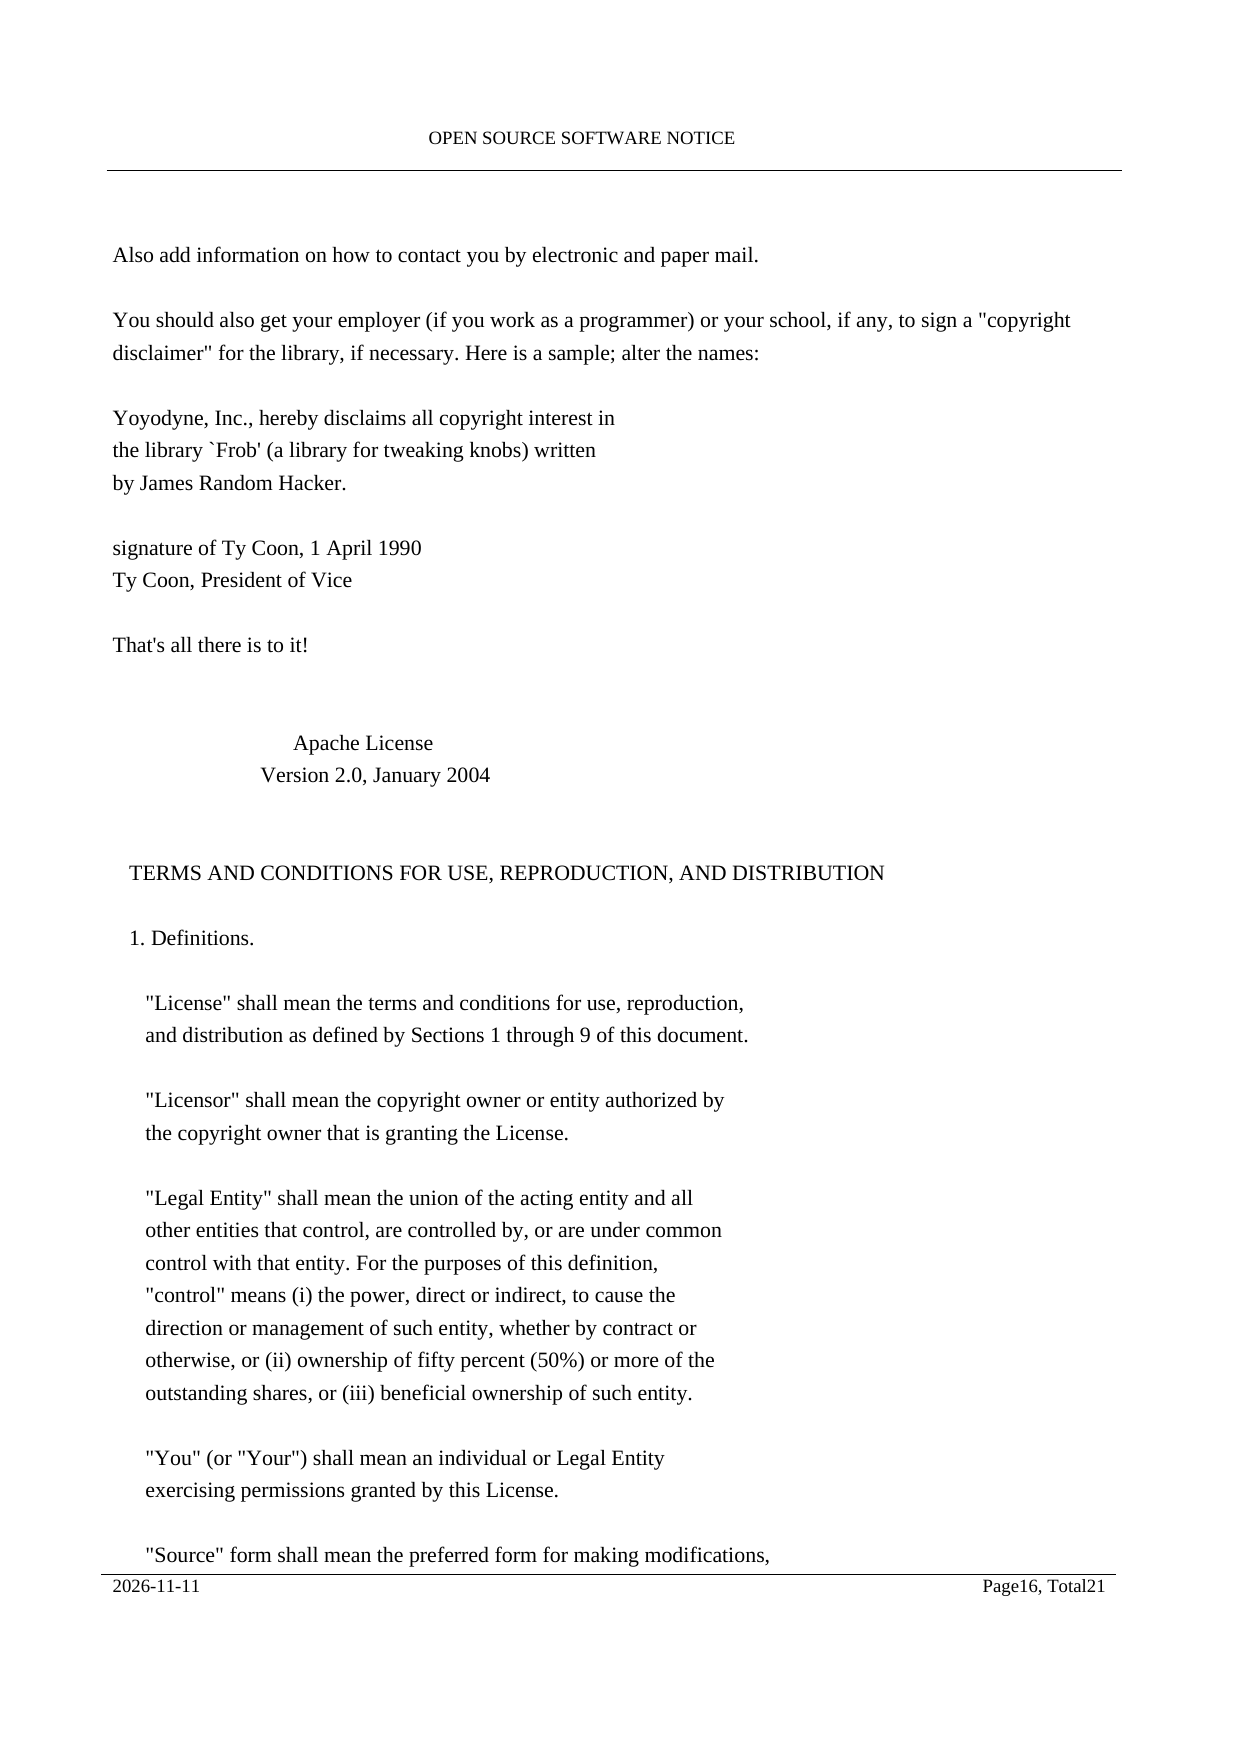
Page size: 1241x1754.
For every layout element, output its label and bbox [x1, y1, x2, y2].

text [112, 206, 1128, 1571]
